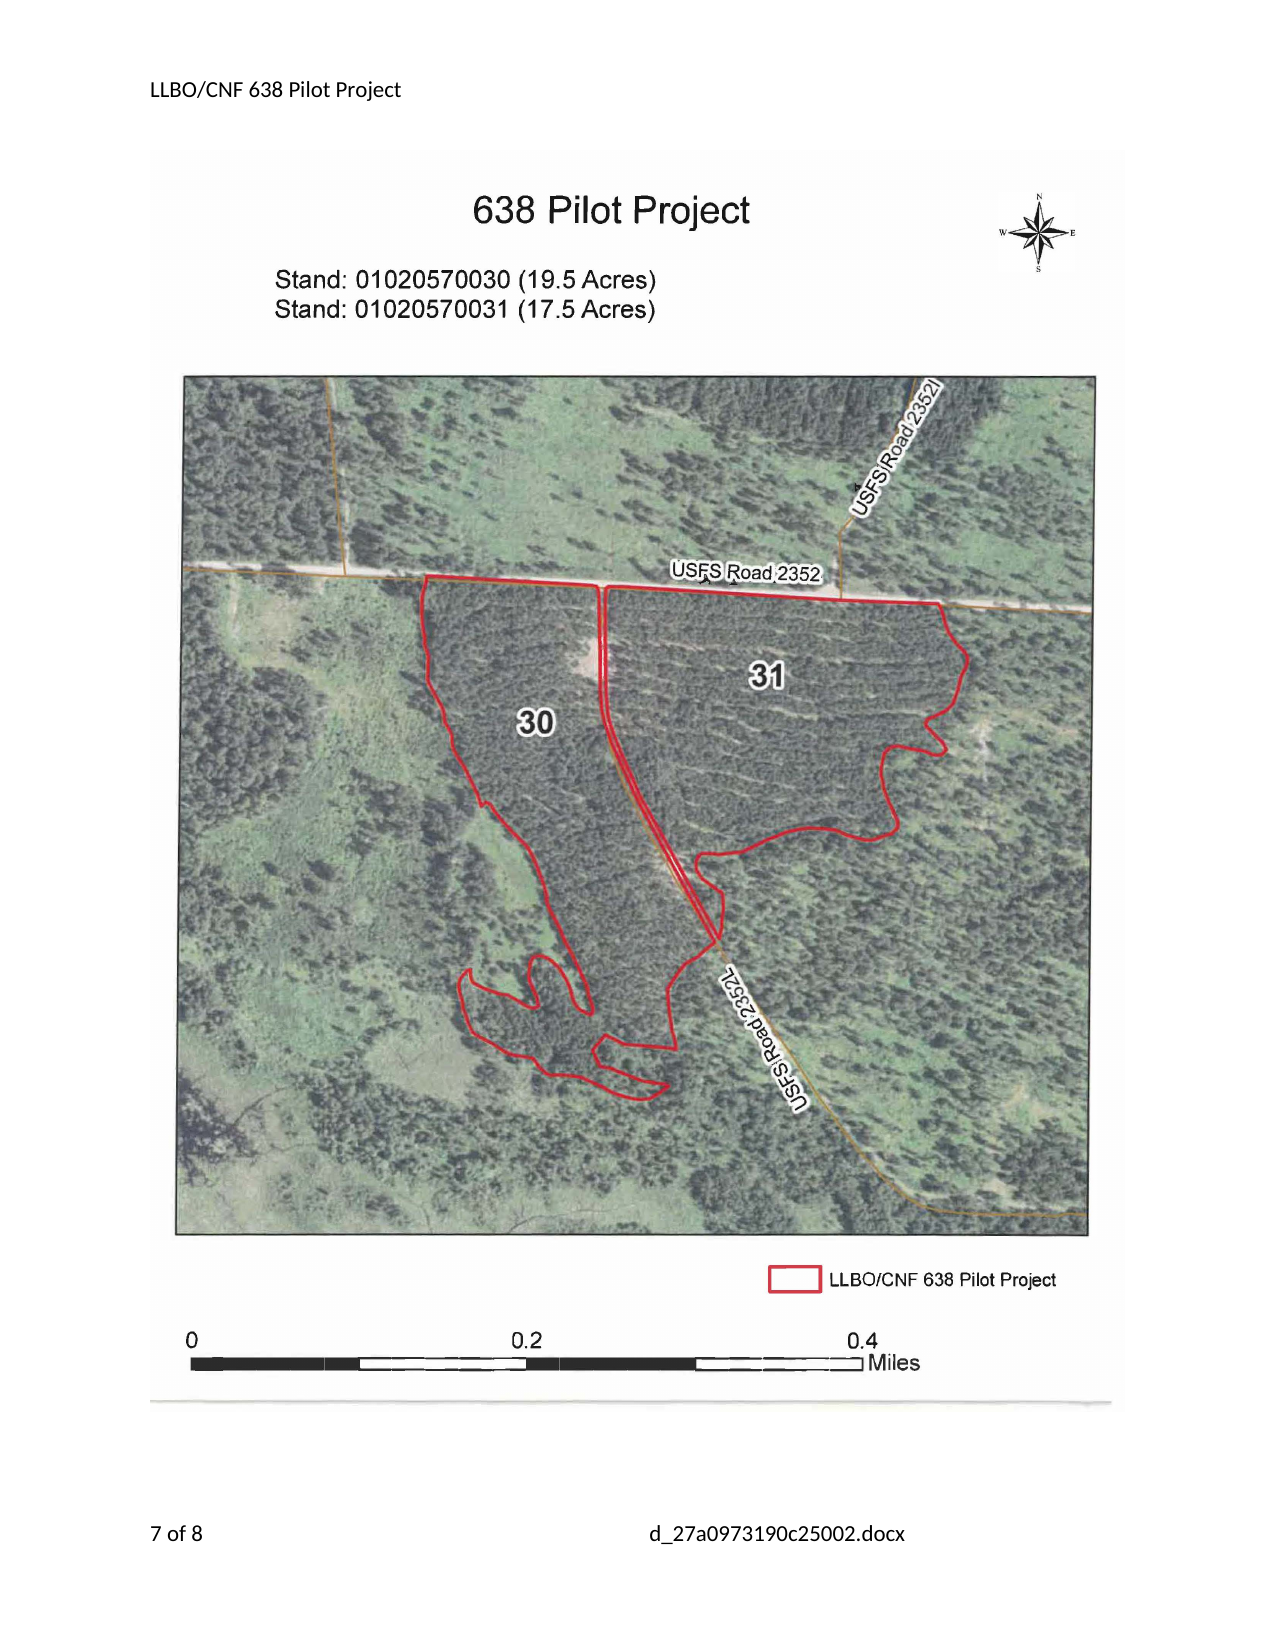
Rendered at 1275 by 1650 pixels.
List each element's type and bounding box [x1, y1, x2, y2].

picture [150, 150, 1125, 1412]
